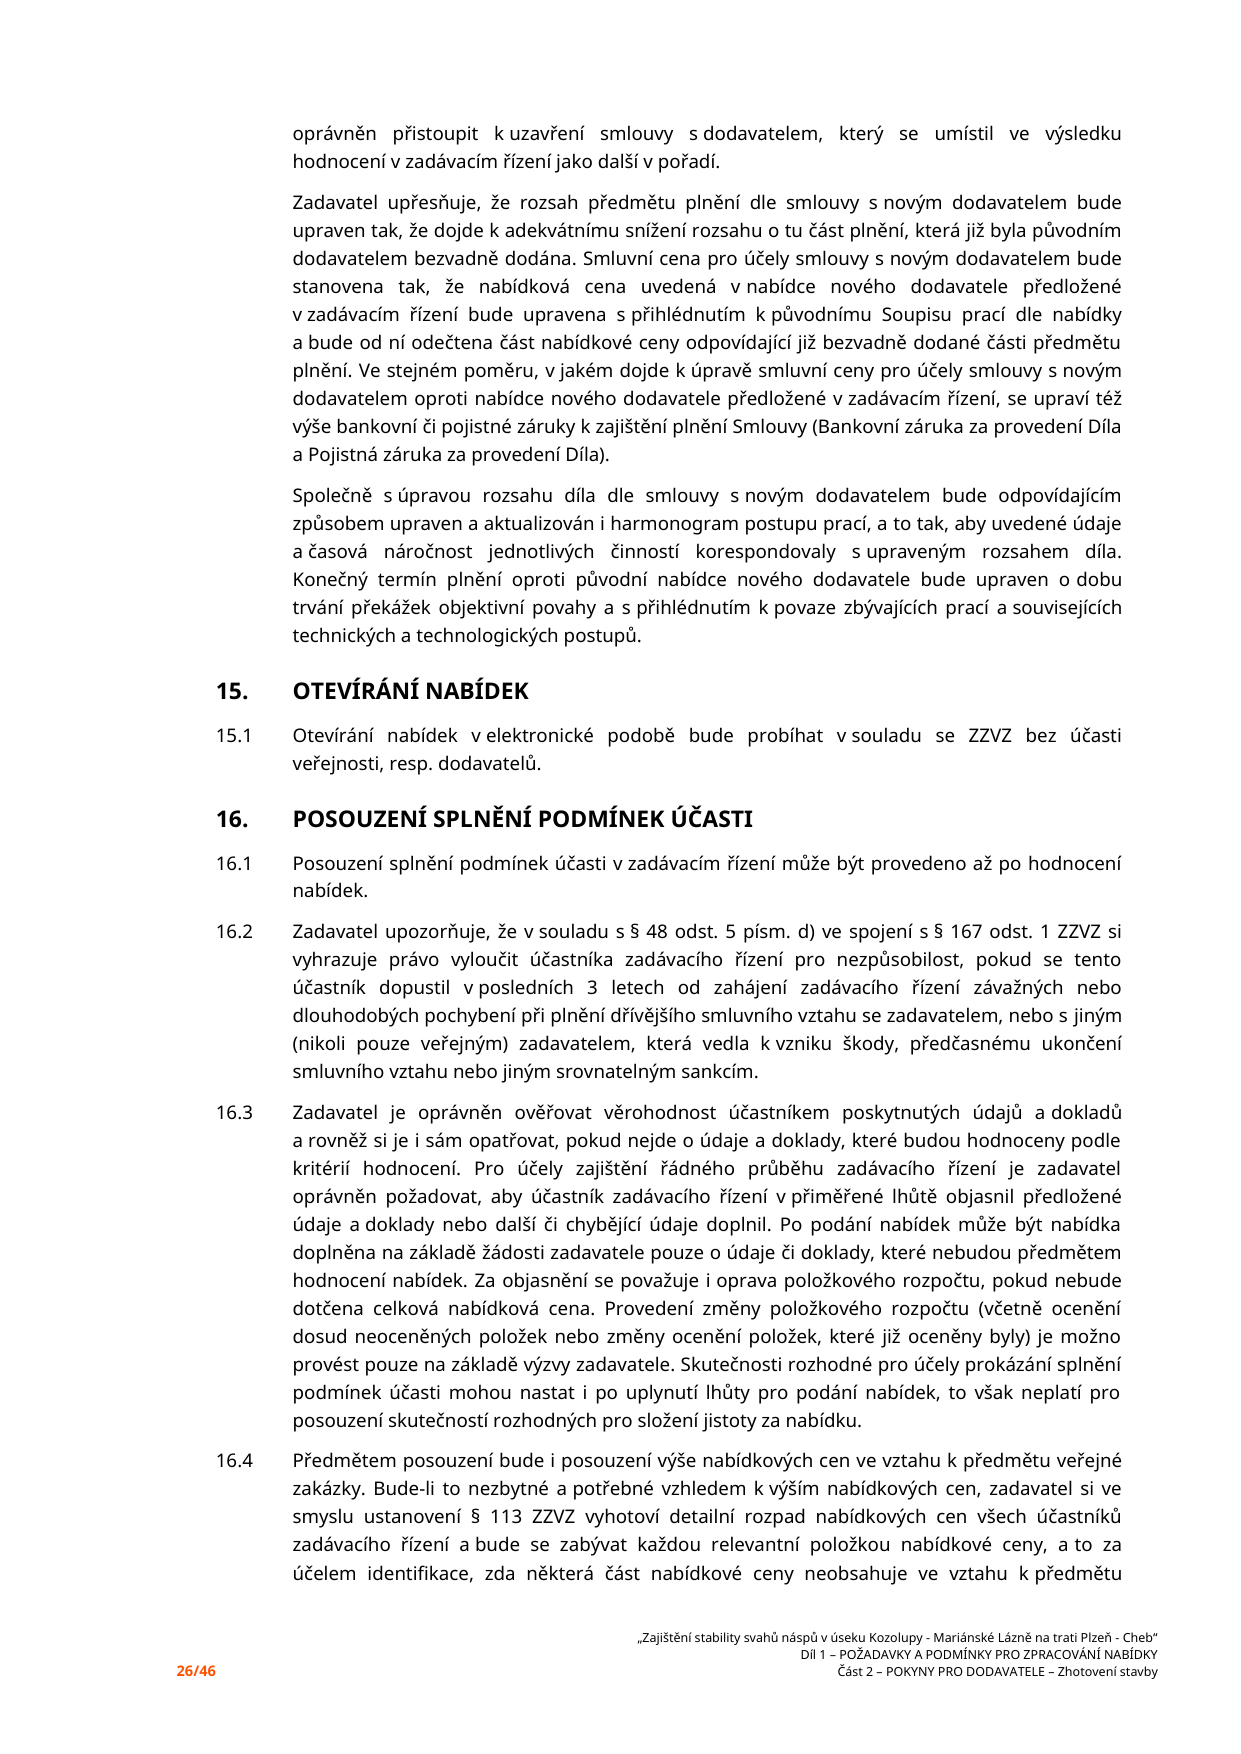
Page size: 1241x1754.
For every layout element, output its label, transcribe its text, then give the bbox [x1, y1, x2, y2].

text Zadavatel je oprávněn ověřovat věrohodnost účastníkem poskytnutých údajů a dokladů a rovněž si je i sám opatřovat, pokud nejde o údaje a doklady, které budou hodnoceny podle kritérií hodnocení. Pro účely zajištění řádného průběhu zadávacího řízení je zadavatel oprávněn požadovat, aby účastník zadávacího řízení v přiměřené lhůtě objasnil předložené údaje a doklady nebo další či chybějící údaje doplnil. Po podání nabídek může být nabídka doplněna na základě žádosti zadavatele pouze o údaje či doklady, které nebudou předmětem hodnocení nabídek. Za objasnění se považuje i oprava položkového rozpočtu, pokud nebude dotčena celková nabídková cena. Provedení změny položkového rozpočtu (včetně ocenění dosud neoceněných položek nebo změny ocenění položek, které již oceněny byly) je možno provést pouze na základě výzvy zadavatele. Skutečnosti rozhodné pro účely prokázání splnění podmínek účasti mohou nastat i po uplynutí lhůty pro podání nabídek, to však neplatí pro posouzení skutečností rozhodných pro složení jistoty za nabídku. [216, 1099, 1122, 1433]
text POSOUZENÍ SPLNĚNÍ PODMÍNEK ÚČASTI [216, 803, 1122, 834]
list Zadavatel upřesňuje, že rozsah předmětu plnění dle smlouvy s novým dodavatelem bude upraven tak, že dojde k adekvátnímu snížení rozsahu o tu část plnění, která již byla původním dodavatelem bezvadně dodána. Smluvní cena pro účely smlouvy s novým dodavatelem bude stanovena tak, že nabídková cena uvedená v nabídce nového dodavatele předložené v zadávacím řízení bude upravena s přihlédnutím k původnímu Soupisu prací dle nabídky a bude od ní odečtena část nabídkové ceny odpovídající již bezvadně dodané části předmětu plnění. Ve stejném poměru, v jakém dojde k úpravě smluvní ceny pro účely smlouvy s novým dodavatelem oproti nabídce nového dodavatele předložené v zadávacím řízení, se upraví též výše bankovní či pojistné záruky k zajištění plnění Smlouvy (Bankovní záruka za provedení Díla a Pojistná záruka za provedení Díla). [292, 189, 1122, 467]
text Posouzení splnění podmínek účasti v zadávacím řízení může být provedeno až po hodnocení nabídek. [216, 850, 1122, 903]
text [216, 121, 1122, 174]
text Otevírání nabídek v elektronické podobě bude probíhat v souladu se ZZVZ bez účasti veřejnosti, resp. dodavatelů. [216, 722, 1122, 775]
list Společně s úpravou rozsahu díla dle smlouvy s novým dodavatelem bude odpovídajícím způsobem upraven a aktualizován i harmonogram postupu prací, a to tak, aby uvedené údaje a časová náročnost jednotlivých činností korespondovaly s upraveným rozsahem díla. Konečný termín plnění oproti původní nabídce nového dodavatele bude upraven o dobu trvání překážek objektivní povahy a s přihlédnutím k povaze zbývajících prací a souvisejících technických a technologických postupů. [292, 482, 1122, 647]
text OTEVÍRÁNÍ NABÍDEK [216, 675, 1122, 706]
text Zadavatel upozorňuje, že v souladu s § 48 odst. 5 písm. d) ve spojení s § 167 odst. 1 ZZVZ si vyhrazuje právo vyloučit účastníka zadávacího řízení pro nezpůsobilost, pokud se tento účastník dopustil v posledních 3 letech od zahájení zadávacího řízení závažných nebo dlouhodobých pochybení při plnění dřívějšího smluvního vztahu se zadavatelem, nebo s jiným (nikoli pouze veřejným) zadavatelem, která vedla k vzniku škody, předčasnému ukončení smluvního vztahu nebo jiným srovnatelným sankcím. [216, 918, 1122, 1084]
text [216, 1448, 1122, 1585]
